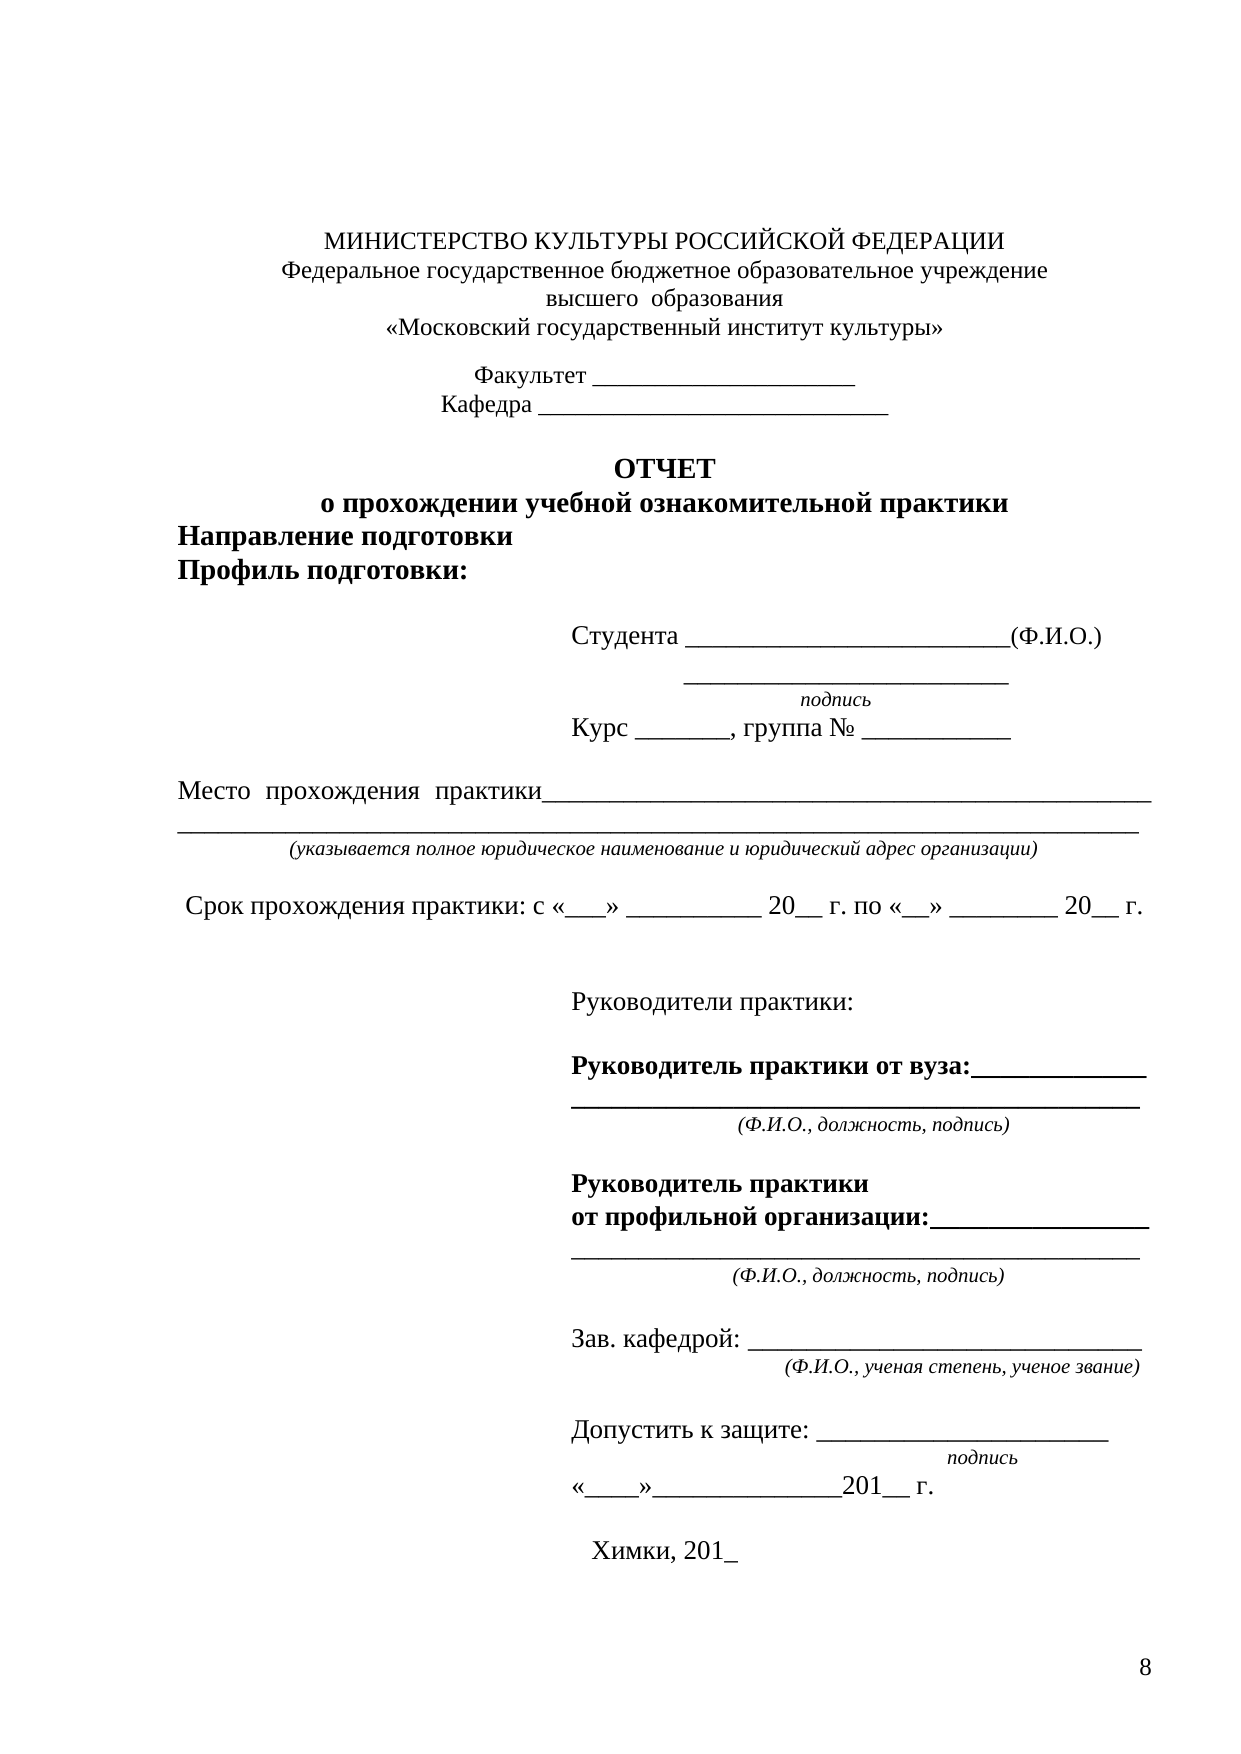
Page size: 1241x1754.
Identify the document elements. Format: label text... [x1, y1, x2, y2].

text МИНИСТЕРСТВО КУЛЬТУРЫ РОССИЙСКОЙ ФЕДЕРАЦИИ [177, 226, 1152, 255]
text «____»______________201__ г. [571, 1469, 1152, 1500]
text Срок прохождения практики: с «___» __________ 20__ г. по «__» ________ 20__ г. [177, 889, 1152, 920]
text (Ф.И.О., должность, подпись) [177, 1263, 1152, 1287]
text Руководители практики: [177, 985, 1152, 1016]
text ОТЧЕТ [177, 451, 1152, 485]
text Место прохождения практики_____________________________________________ _______________________________________________________________________ [177, 774, 1152, 836]
text __________________________________________ [177, 1081, 1152, 1112]
text (Ф.И.О., должность, подпись) [177, 1112, 1152, 1136]
text от профильной организации:_______________ [177, 1198, 1152, 1232]
text Федеральное государственное бюджетное образовательное учреждение [177, 255, 1152, 283]
text подпись [177, 1445, 1152, 1469]
text ________________________ [177, 656, 1152, 687]
text Профиль подготовки: [177, 552, 1152, 585]
text (указывается полное юридическое наименование и юридический адрес организации) [177, 836, 1152, 860]
text Руководитель практики [177, 1167, 1152, 1198]
text (Ф.И.О., ученая степень, ученое звание) [177, 1354, 1152, 1378]
text Факультет _____________________ [177, 360, 1152, 389]
text о прохождении учебной ознакомительной практики [177, 485, 1152, 518]
text Направление подготовки [177, 518, 1152, 552]
text Курс _______, группа № ___________ [177, 711, 1152, 743]
text высшего образования [177, 283, 1152, 312]
text Руководитель практики от вуза:____________ [177, 1047, 1152, 1081]
text Допустить к защите: ____________________ [177, 1411, 1152, 1445]
text «Московский государственный институт культуры» [177, 312, 1152, 341]
text подпись [177, 687, 1152, 711]
text Студента ________________________(Ф.И.О.) [177, 619, 1152, 650]
text __________________________________________ [177, 1232, 1152, 1263]
text Химки, 201_ [177, 1534, 1152, 1565]
text Зав. кафедрой: ___________________________ [177, 1320, 1152, 1354]
text Кафедра ____________________________ [177, 389, 1152, 418]
